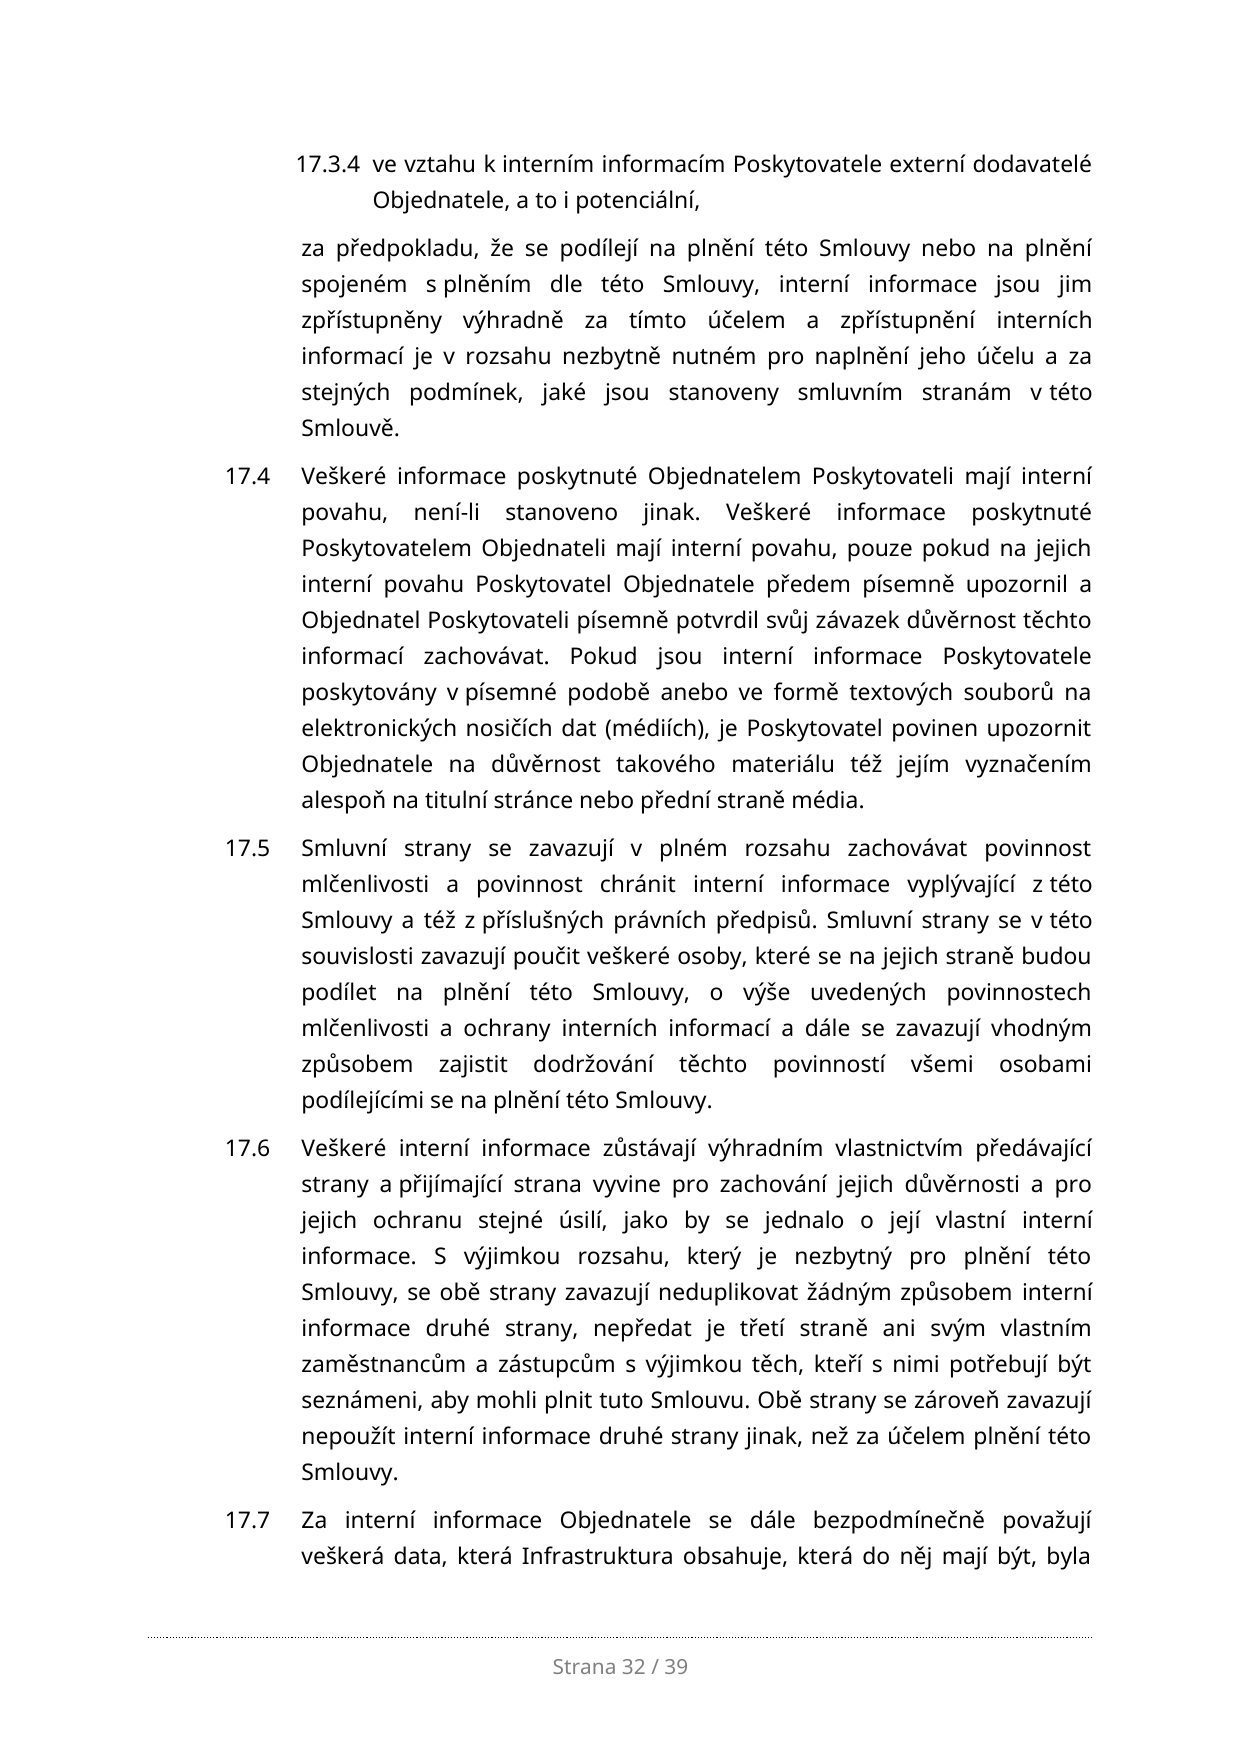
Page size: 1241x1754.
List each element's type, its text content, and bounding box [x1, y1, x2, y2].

list Veškeré interní informace zůstávají výhradním vlastnictvím předávající strany a přijímající strana vyvine pro zachování jejich důvěrnosti a pro jejich ochranu stejné úsilí, jako by se jednalo o její vlastní interní informace. S výjimkou rozsahu, který je nezbytný pro plnění této Smlouvy, se obě strany zavazují neduplikovat žádným způsobem interní informace druhé strany, nepředat je třetí straně ani svým vlastním zaměstnancům a zástupcům s výjimkou těch, kteří s nimi potřebují být seznámeni, aby mohli plnit tuto Smlouvu. Obě strany se zároveň zavazují nepoužít interní informace druhé strany jinak, než za účelem plnění této Smlouvy. [224, 1132, 1092, 1487]
list Smluvní strany se zavazují v plném rozsahu zachovávat povinnost mlčenlivosti a povinnost chránit interní informace vyplývající z této Smlouvy a též z příslušných právních předpisů. Smluvní strany se v této souvislosti zavazují poučit veškeré osoby, které se na jejich straně budou podílet na plnění této Smlouvy, o výše uvedených povinnostech mlčenlivosti a ochrany interních informací a dále se zavazují vhodným způsobem zajistit dodržování těchto povinností všemi osobami podílejícími se na plnění této Smlouvy. [224, 832, 1092, 1115]
list za předpokladu, že se podílejí na plnění této Smlouvy nebo na plnění spojeném s plněním dle této Smlouvy, interní informace jsou jim zpřístupněny výhradně za tímto účelem a zpřístupnění interních informací je v rozsahu nezbytně nutném pro naplnění jeho účelu a za stejných podmínek, jaké jsou stanoveny smluvním stranám v této Smlouvě. [301, 232, 1092, 443]
list ve vztahu k interním informacím Poskytovatele externí dodavatelé Objednatele, a to i potenciální, [295, 148, 1092, 215]
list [224, 1504, 1092, 1571]
list Veškeré informace poskytnuté Objednatelem Poskytovateli mají interní povahu, není-li stanoveno jinak. Veškeré informace poskytnuté Poskytovatelem Objednateli mají interní povahu, pouze pokud na jejich interní povahu Poskytovatel Objednatele předem písemně upozornil a Objednatel Poskytovateli písemně potvrdil svůj závazek důvěrnost těchto informací zachovávat. Pokud jsou interní informace Poskytovatele poskytovány v písemné podobě anebo ve formě textových souborů na elektronických nosičích dat (médiích), je Poskytovatel povinen upozornit Objednatele na důvěrnost takového materiálu též jejím vyznačením alespoň na titulní stránce nebo přední straně média. [224, 460, 1092, 815]
